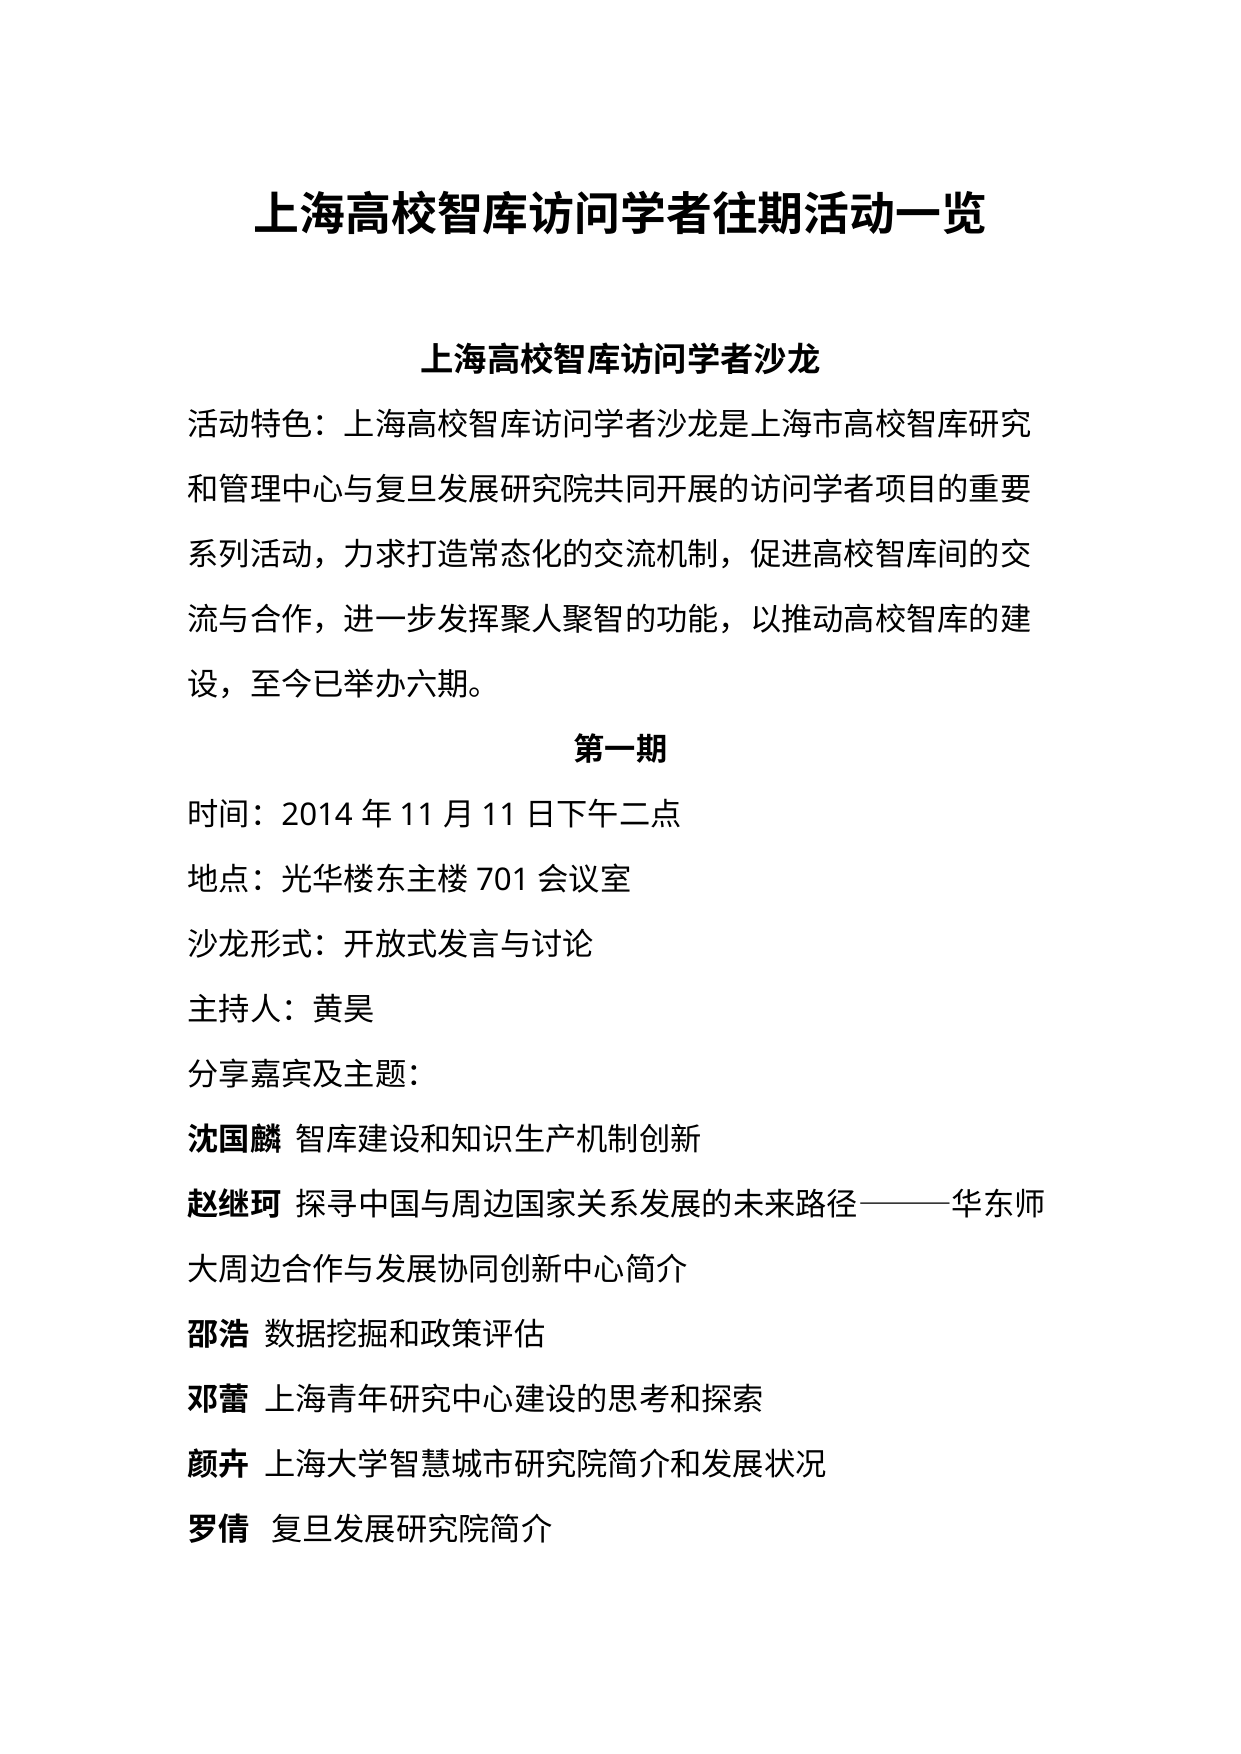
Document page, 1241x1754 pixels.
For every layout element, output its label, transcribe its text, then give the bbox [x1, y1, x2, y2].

text 地点：光华楼东主楼 701 会议室 [187, 844, 1053, 909]
text 沈国麟 智库建设和知识生产机制创新 [187, 1104, 1053, 1169]
text 沙龙形式：开放式发言与讨论 [187, 909, 1053, 974]
text 罗倩 复旦发展研究院简介 [187, 1494, 1053, 1559]
text 第一期 [187, 714, 1053, 779]
text 上海高校智库访问学者往期活动一览 [187, 162, 1053, 259]
text 赵继珂 探寻中国与周边国家关系发展的未来路径———华东师大周边合作与发展协同创新中心简介 [187, 1169, 1053, 1299]
text 邓蕾 上海青年研究中心建设的思考和探索 [187, 1364, 1053, 1429]
text 主持人：黄昊 [187, 974, 1053, 1039]
text 活动特色：上海高校智库访问学者沙龙是上海市高校智库研究和管理中心与复旦发展研究院共同开展的访问学者项目的重要系列活动，力求打造常态化的交流机制，促进高校智库间的交流与合作，进一步发挥聚人聚智的功能，以推动高校智库的建设，至今已举办六期。 [187, 389, 1053, 714]
text 分享嘉宾及主题： [187, 1039, 1053, 1104]
text 上海高校智库访问学者沙龙 [187, 324, 1053, 389]
text 颜卉 上海大学智慧城市研究院简介和发展状况 [187, 1429, 1053, 1494]
text 邵浩 数据挖掘和政策评估 [187, 1299, 1053, 1364]
text 时间：2014 年 11 月 11 日下午二点 [187, 779, 1053, 844]
